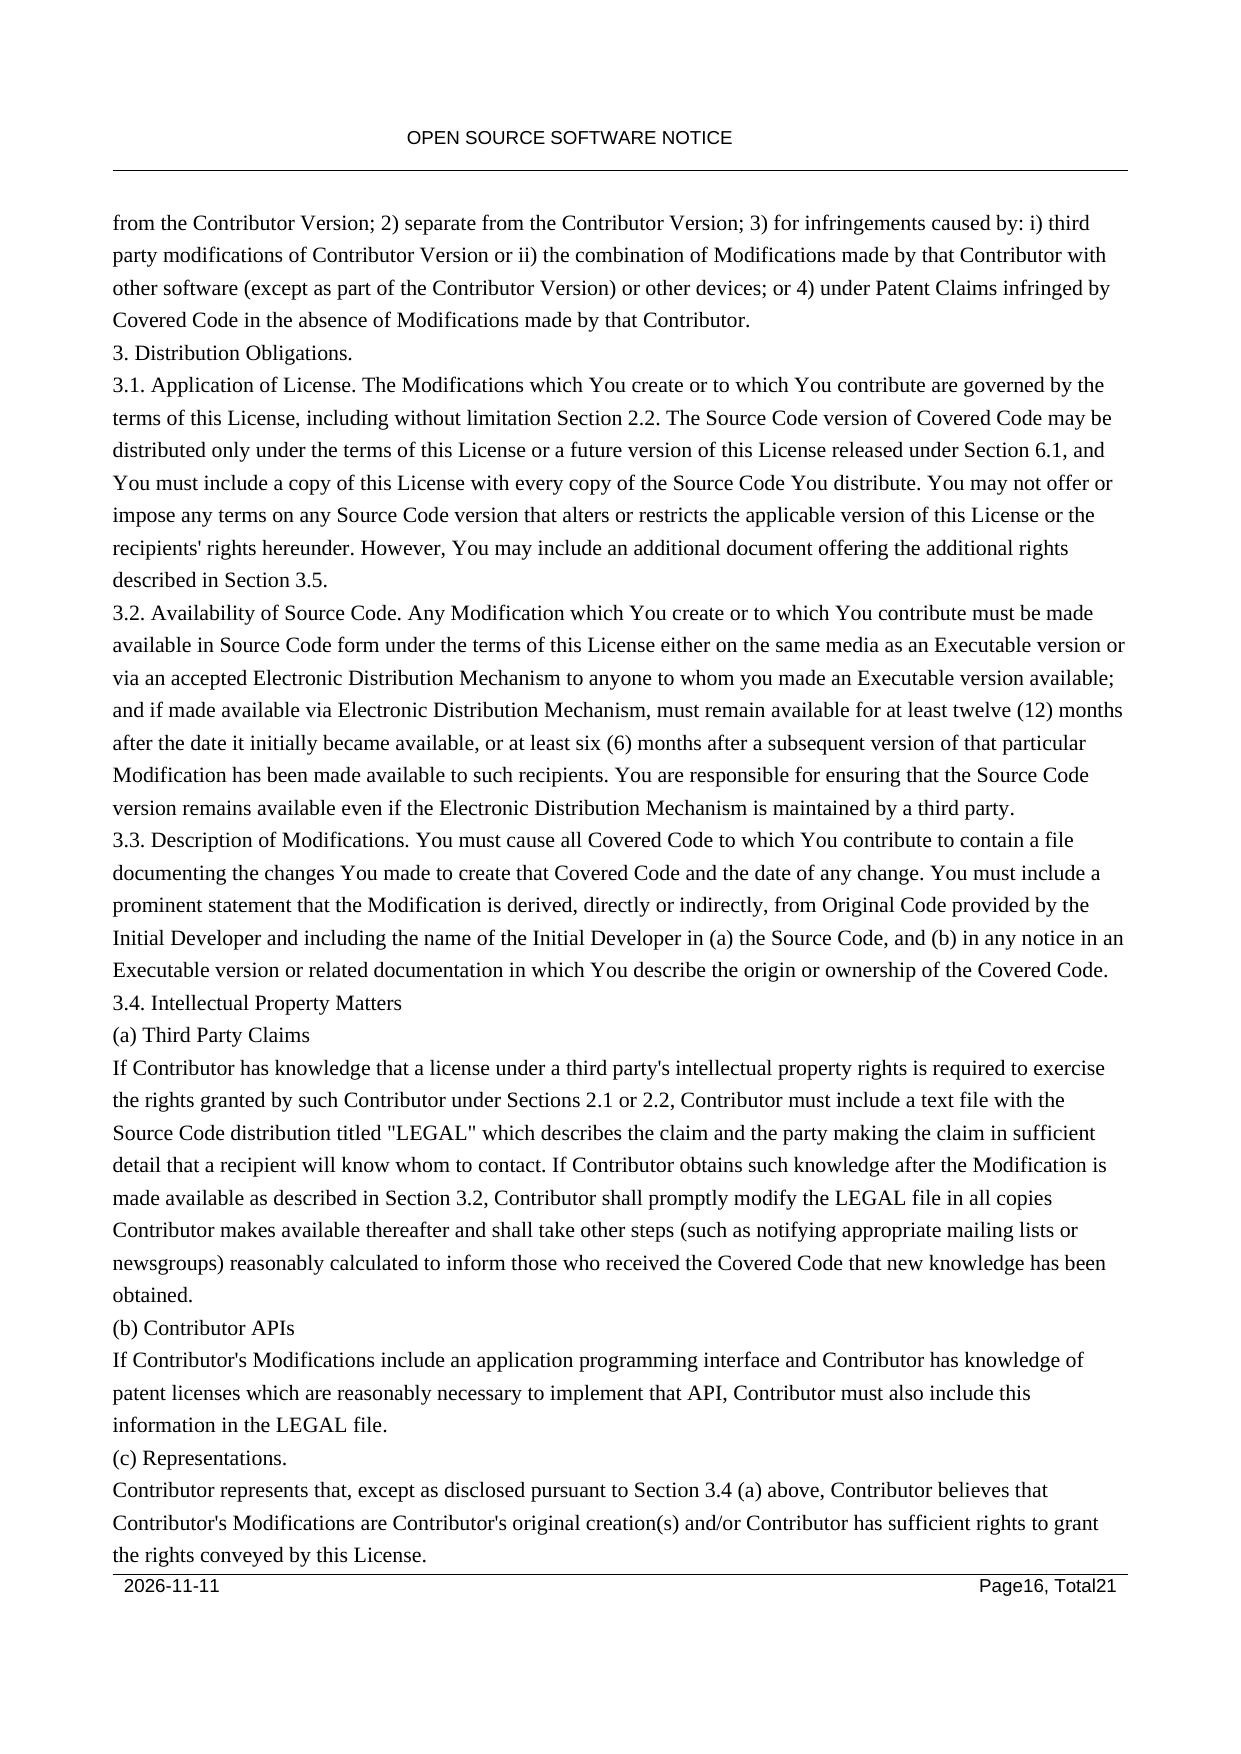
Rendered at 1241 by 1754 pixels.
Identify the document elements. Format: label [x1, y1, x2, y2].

text [112, 206, 1128, 1571]
